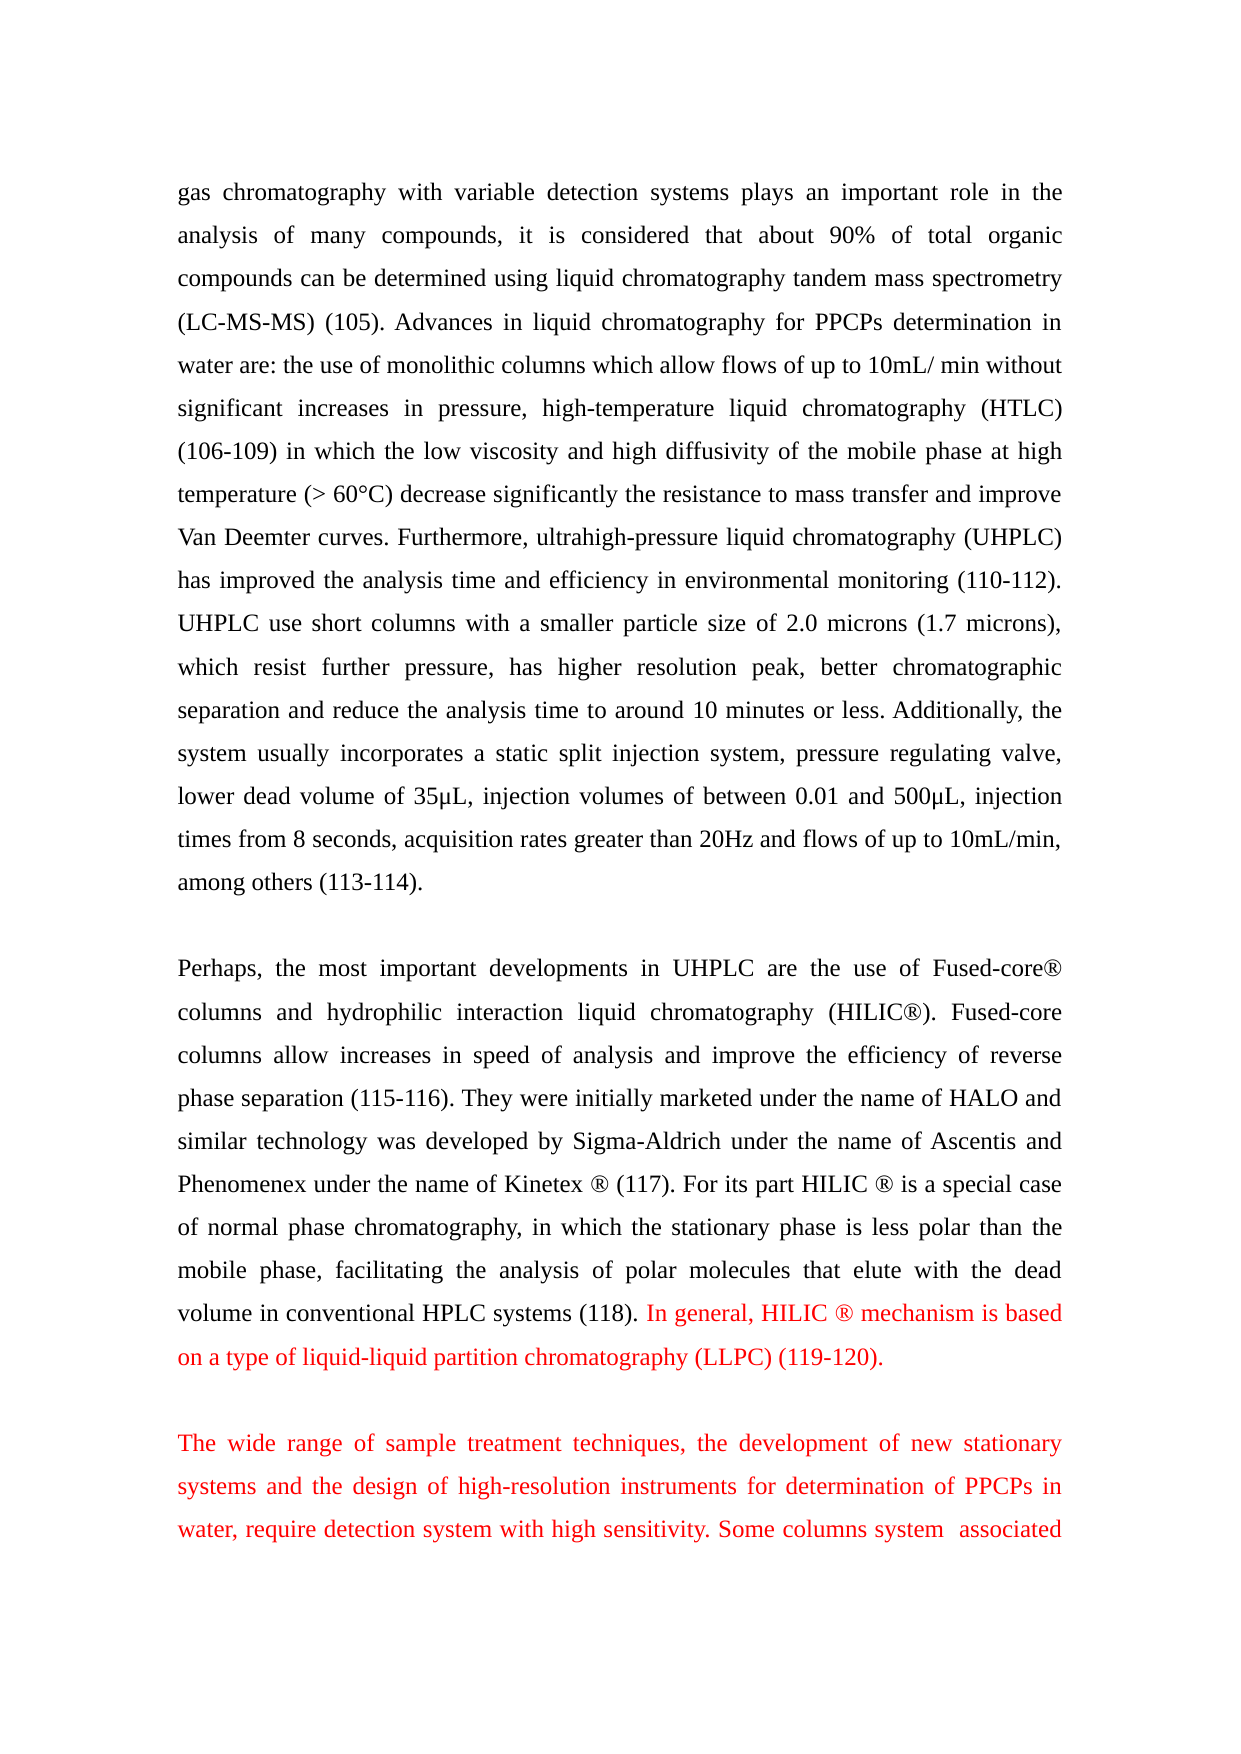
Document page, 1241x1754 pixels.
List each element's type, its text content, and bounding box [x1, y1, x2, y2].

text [177, 1428, 1063, 1543]
text Perhaps, the most important developments in UHPLC are the use of Fused-core® columns and hydrophilic interaction liquid chromatography (HILIC®). Fused-core columns allow increases in speed of analysis and improve the efficiency of reverse phase separation (115-116). They were initially marketed under the name of HALO and similar technology was developed by Sigma-Aldrich under the name of Ascentis and Phenomenex under the name of Kinetex ® (117). For its part HILIC ® is a special case of normal phase chromatography, in which the stationary phase is less polar than the mobile phase, facilitating the analysis of polar molecules that elute with the dead volume in conventional HPLC systems (118). In general, HILIC ® mechanism is based on a type of liquid-liquid partition chromatography (LLPC) (119-120). [177, 953, 1063, 1370]
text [177, 177, 1063, 896]
